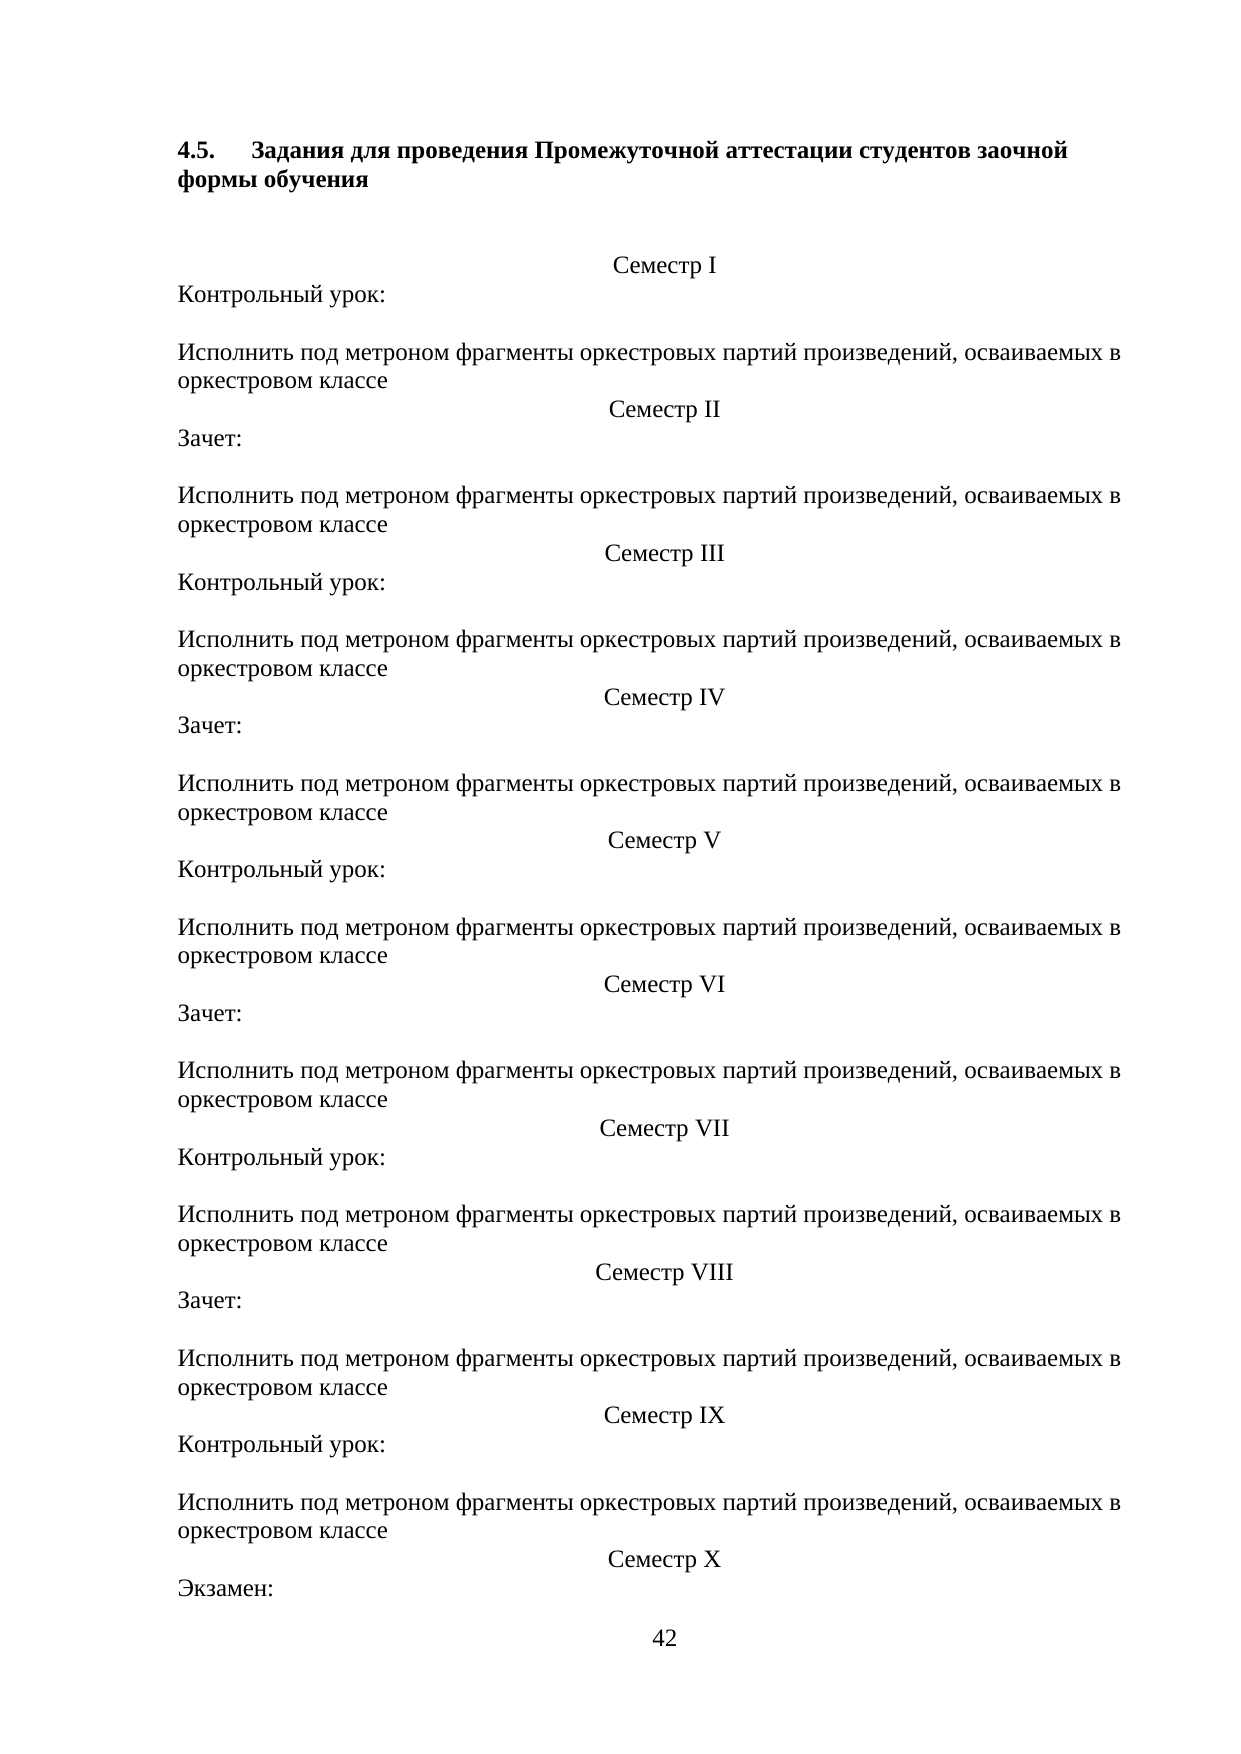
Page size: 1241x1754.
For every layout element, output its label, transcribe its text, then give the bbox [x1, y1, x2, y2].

text Семестр IV [177, 682, 1152, 710]
text Исполнить под метроном фрагменты оркестровых партий произведений, осваиваемых в оркестровом классе [177, 1199, 1152, 1257]
text Контрольный урок: [177, 279, 1152, 308]
text Исполнить под метроном фрагменты оркестровых партий произведений, осваиваемых в оркестровом классе [177, 624, 1152, 682]
text Контрольный урок: [177, 567, 1152, 595]
text Экзамен: [177, 1573, 1152, 1602]
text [177, 1487, 1152, 1544]
text Семестр VIII [177, 1257, 1152, 1285]
text Исполнить под метроном фрагменты оркестровых партий произведений, осваиваемых в оркестровом классе [177, 480, 1152, 538]
text Исполнить под метроном фрагменты оркестровых партий произведений, осваиваемых в оркестровом классе [177, 1055, 1152, 1113]
text Семестр IX [177, 1400, 1152, 1429]
text Зачет: [177, 998, 1152, 1027]
subtitle Задания для проведения Промежуточной аттестации студентов заочной формы обучения [177, 135, 1152, 193]
text Семестр VI [177, 969, 1152, 998]
text Исполнить под метроном фрагменты оркестровых партий произведений, осваиваемых в оркестровом классе [177, 912, 1152, 969]
text Семестр I [177, 250, 1152, 279]
text Семестр II [177, 394, 1152, 423]
text Контрольный урок: [177, 1429, 1152, 1458]
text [177, 1343, 1152, 1400]
text Исполнить под метроном фрагменты оркестровых партий произведений, осваиваемых в оркестровом классе [177, 768, 1152, 825]
text Семестр V [177, 825, 1152, 854]
text Семестр X [177, 1544, 1152, 1573]
text Семестр VII [177, 1113, 1152, 1142]
text Контрольный урок: [177, 1142, 1152, 1170]
text Зачет: [177, 423, 1152, 452]
text Исполнить под метроном фрагменты оркестровых партий произведений, осваиваемых в оркестровом классе [177, 337, 1152, 394]
text Семестр III [177, 538, 1152, 567]
text Контрольный урок: [177, 854, 1152, 883]
text Зачет: [177, 710, 1152, 739]
text Зачет: [177, 1285, 1152, 1314]
